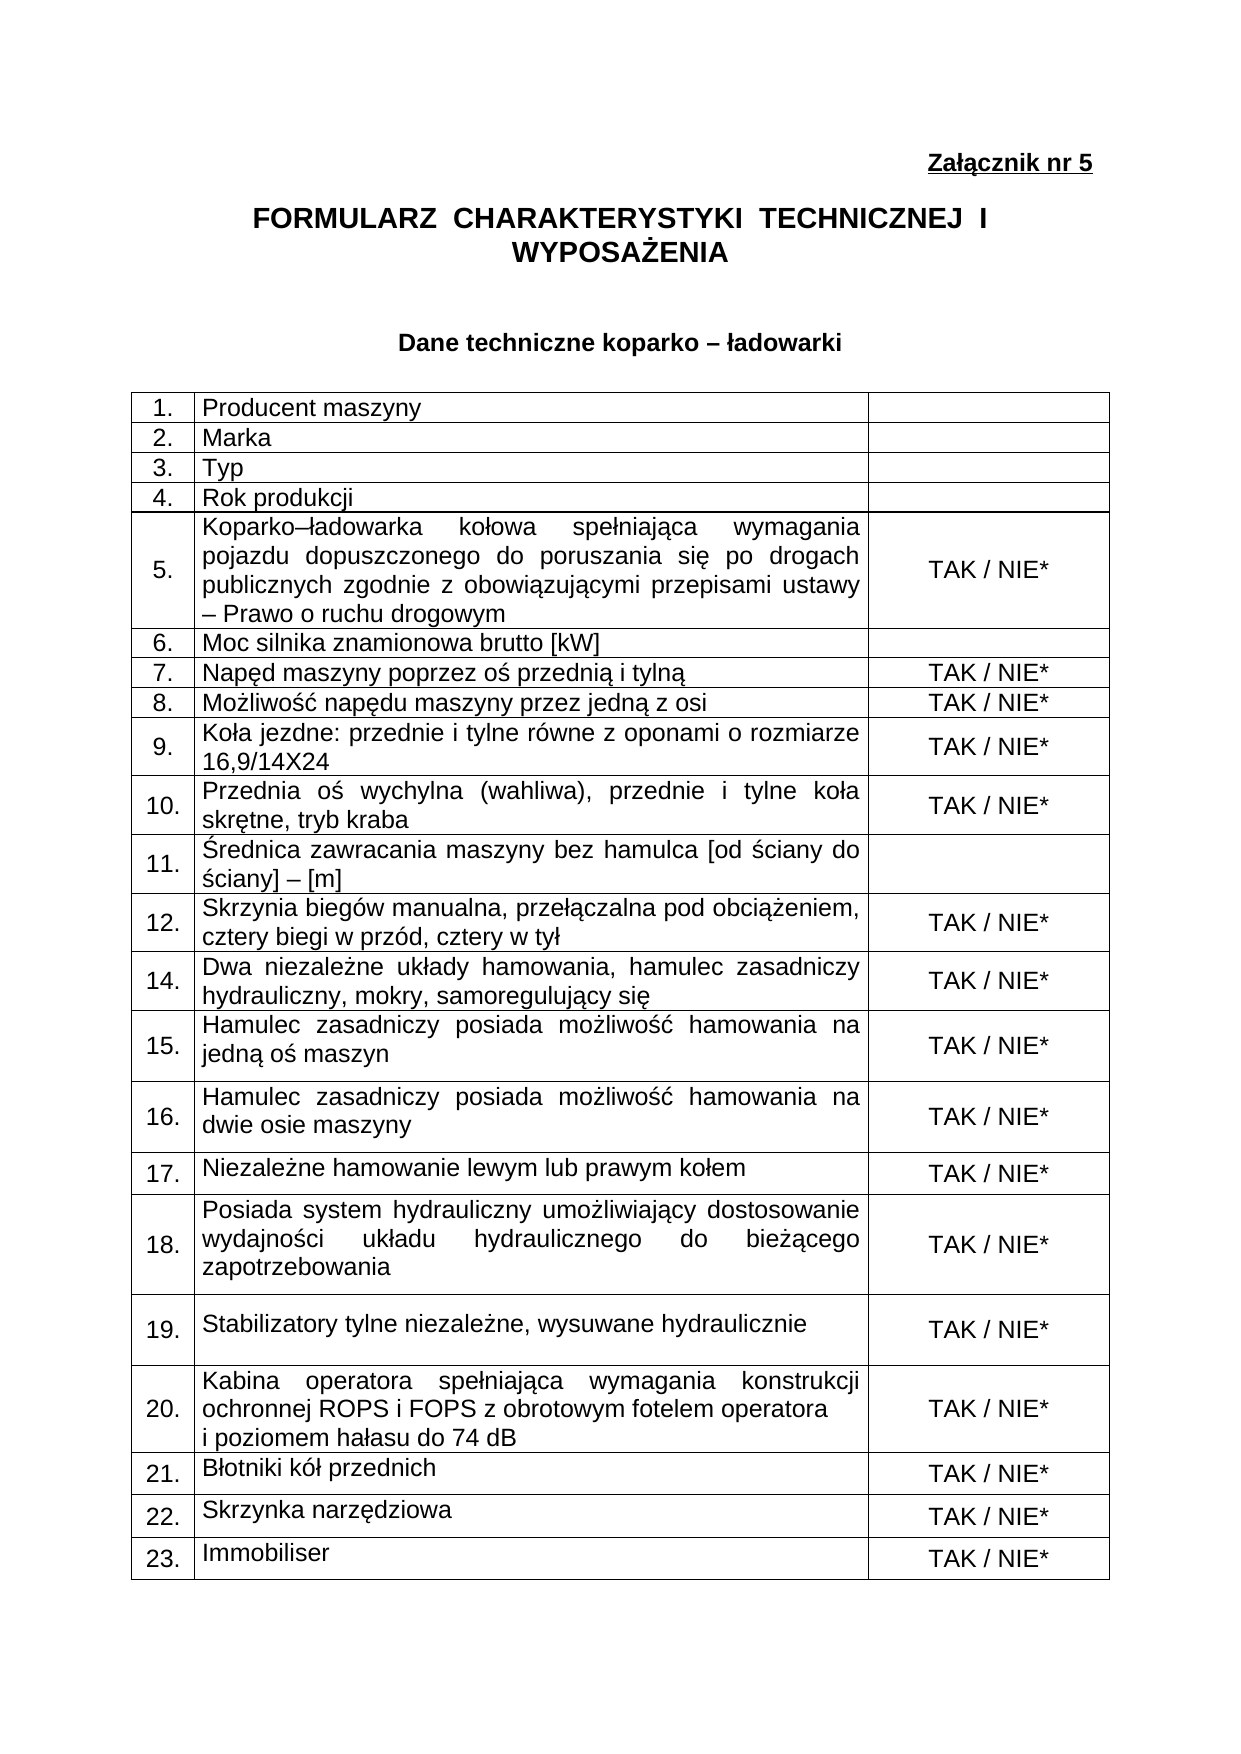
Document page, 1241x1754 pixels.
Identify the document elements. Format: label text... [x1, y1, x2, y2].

table_cell 12. [132, 894, 194, 951]
table_cell 15. [132, 1011, 194, 1081]
table_cell [869, 483, 1109, 511]
table_cell Skrzynka narzędziowa [195, 1495, 868, 1537]
table_cell 17. [132, 1153, 194, 1194]
table_cell [869, 423, 1109, 452]
table_cell TAK / NIE* [869, 718, 1109, 775]
table_cell 2. [132, 423, 194, 452]
table_cell TAK / NIE* [869, 1366, 1109, 1452]
table_cell Błotniki kół przednich [195, 1453, 868, 1494]
table_cell Dwa niezależne układy hamowania, hamulec zasadniczy hydrauliczny, mokry, samoregulujący się [195, 952, 868, 1009]
table_cell TAK / NIE* [869, 1538, 1109, 1579]
table_cell 8. [132, 688, 194, 717]
table_cell 16. [132, 1082, 194, 1152]
table_header [869, 393, 1109, 422]
text FORMULARZ CHARAKTERYSTYKI TECHNICZNEJ I WYPOSAŻENIA [148, 201, 1093, 268]
table_cell 14. [132, 952, 194, 1009]
table_cell Marka [195, 423, 868, 452]
text Załącznik nr 5 [148, 148, 1093, 176]
table_cell Napęd maszyny poprzez oś przednią i tylną [195, 658, 868, 687]
table_cell Immobiliser [195, 1538, 868, 1579]
table_header 1. [132, 393, 194, 422]
table_cell TAK / NIE* [869, 1011, 1109, 1081]
table_cell Hamulec zasadniczy posiada możliwość hamowania na dwie osie maszyny [195, 1082, 868, 1152]
table_cell 11. [132, 835, 194, 892]
table_cell Hamulec zasadniczy posiada możliwość hamowania na jedną oś maszyn [195, 1011, 868, 1081]
table_cell TAK / NIE* [869, 1295, 1109, 1365]
table_cell Rok produkcji [195, 483, 868, 511]
table_cell TAK / NIE* [869, 1195, 1109, 1294]
table_cell 5. [132, 513, 194, 627]
table_cell [869, 453, 1109, 482]
table_cell 7. [132, 658, 194, 687]
table_cell TAK / NIE* [869, 1495, 1109, 1537]
table_cell TAK / NIE* [869, 1453, 1109, 1494]
table_cell 23. [132, 1538, 194, 1579]
table_cell [869, 835, 1109, 892]
table_cell Kabina operatora spełniająca wymagania konstrukcji ochronnej ROPS i FOPS z obrotowym fotelem operatora i poziomem hałasu do 74 dB [195, 1366, 868, 1452]
table_cell TAK / NIE* [869, 776, 1109, 834]
table_cell TAK / NIE* [869, 658, 1109, 687]
table_header Producent maszyny [195, 393, 868, 422]
table_cell 6. [132, 629, 194, 657]
table_cell 20. [132, 1366, 194, 1452]
table_cell Koparko–ładowarka kołowa spełniająca wymagania pojazdu dopuszczonego do poruszania się po drogach publicznych zgodnie z obowiązującymi przepisami ustawy – Prawo o ruchu drogowym [195, 513, 868, 627]
table_cell 9. [132, 718, 194, 775]
table_cell 3. [132, 453, 194, 482]
table_cell [869, 629, 1109, 657]
table_cell TAK / NIE* [869, 1082, 1109, 1152]
text Dane techniczne koparko – ładowarki [148, 328, 1093, 357]
table_cell Typ [195, 453, 868, 482]
table_cell TAK / NIE* [869, 513, 1109, 627]
table_cell Koła jezdne: przednie i tylne równe z oponami o rozmiarze 16,9/14X24 [195, 718, 868, 775]
table_cell Posiada system hydrauliczny umożliwiający dostosowanie wydajności układu hydraulicznego do bieżącego zapotrzebowania [195, 1195, 868, 1294]
table_cell 21. [132, 1453, 194, 1494]
table_cell 19. [132, 1295, 194, 1365]
table_cell Niezależne hamowanie lewym lub prawym kołem [195, 1153, 868, 1194]
table_cell TAK / NIE* [869, 1153, 1109, 1194]
table_cell Przednia oś wychylna (wahliwa), przednie i tylne koła skrętne, tryb kraba [195, 776, 868, 834]
table_cell Średnica zawracania maszyny bez hamulca [od ściany do ściany] – [m] [195, 835, 868, 892]
table_cell 10. [132, 776, 194, 834]
table_cell 18. [132, 1195, 194, 1294]
table_cell Skrzynia biegów manualna, przełączalna pod obciążeniem, cztery biegi w przód, cztery w tył [195, 894, 868, 951]
table_cell 22. [132, 1495, 194, 1537]
table_cell TAK / NIE* [869, 688, 1109, 717]
table_cell 4. [132, 483, 194, 511]
table_cell TAK / NIE* [869, 952, 1109, 1009]
table_cell TAK / NIE* [869, 894, 1109, 951]
table_cell Możliwość napędu maszyny przez jedną z osi [195, 688, 868, 717]
table_cell Stabilizatory tylne niezależne, wysuwane hydraulicznie [195, 1295, 868, 1365]
table_cell Moc silnika znamionowa brutto [kW] [195, 629, 868, 657]
